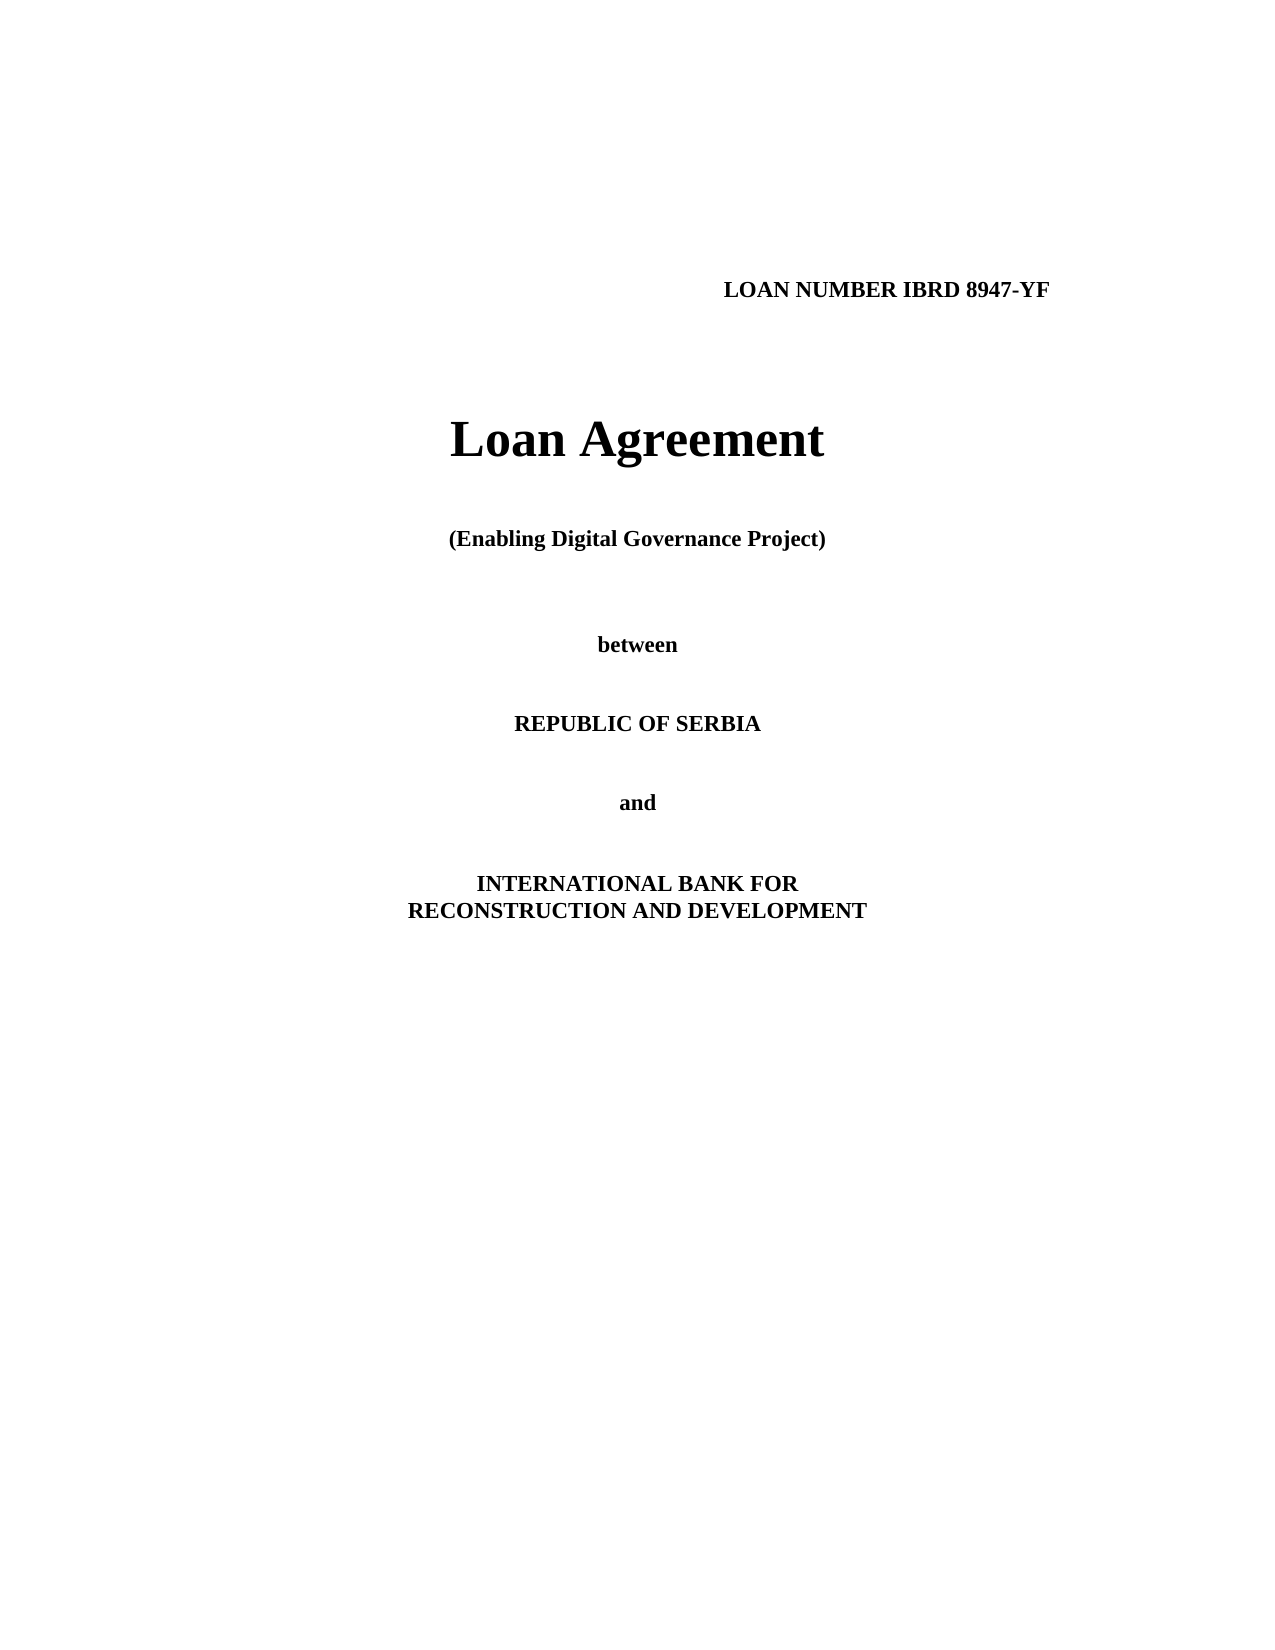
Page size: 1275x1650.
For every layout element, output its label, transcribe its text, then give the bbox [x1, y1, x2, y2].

text REPUBLIC OF SERBIA [225, 710, 1050, 736]
text LOAN NUMBER IBRD 8947-YF [225, 276, 1050, 303]
text (Enabling Digital Governance Project) [225, 526, 1050, 552]
text INTERNATIONAL BANK FOR [225, 871, 1050, 897]
text and [225, 789, 1050, 815]
text RECONSTRUCTION AND DEVELOPMENT [225, 897, 1050, 923]
text between [225, 631, 1050, 657]
text Loan Agreement [225, 408, 1050, 468]
